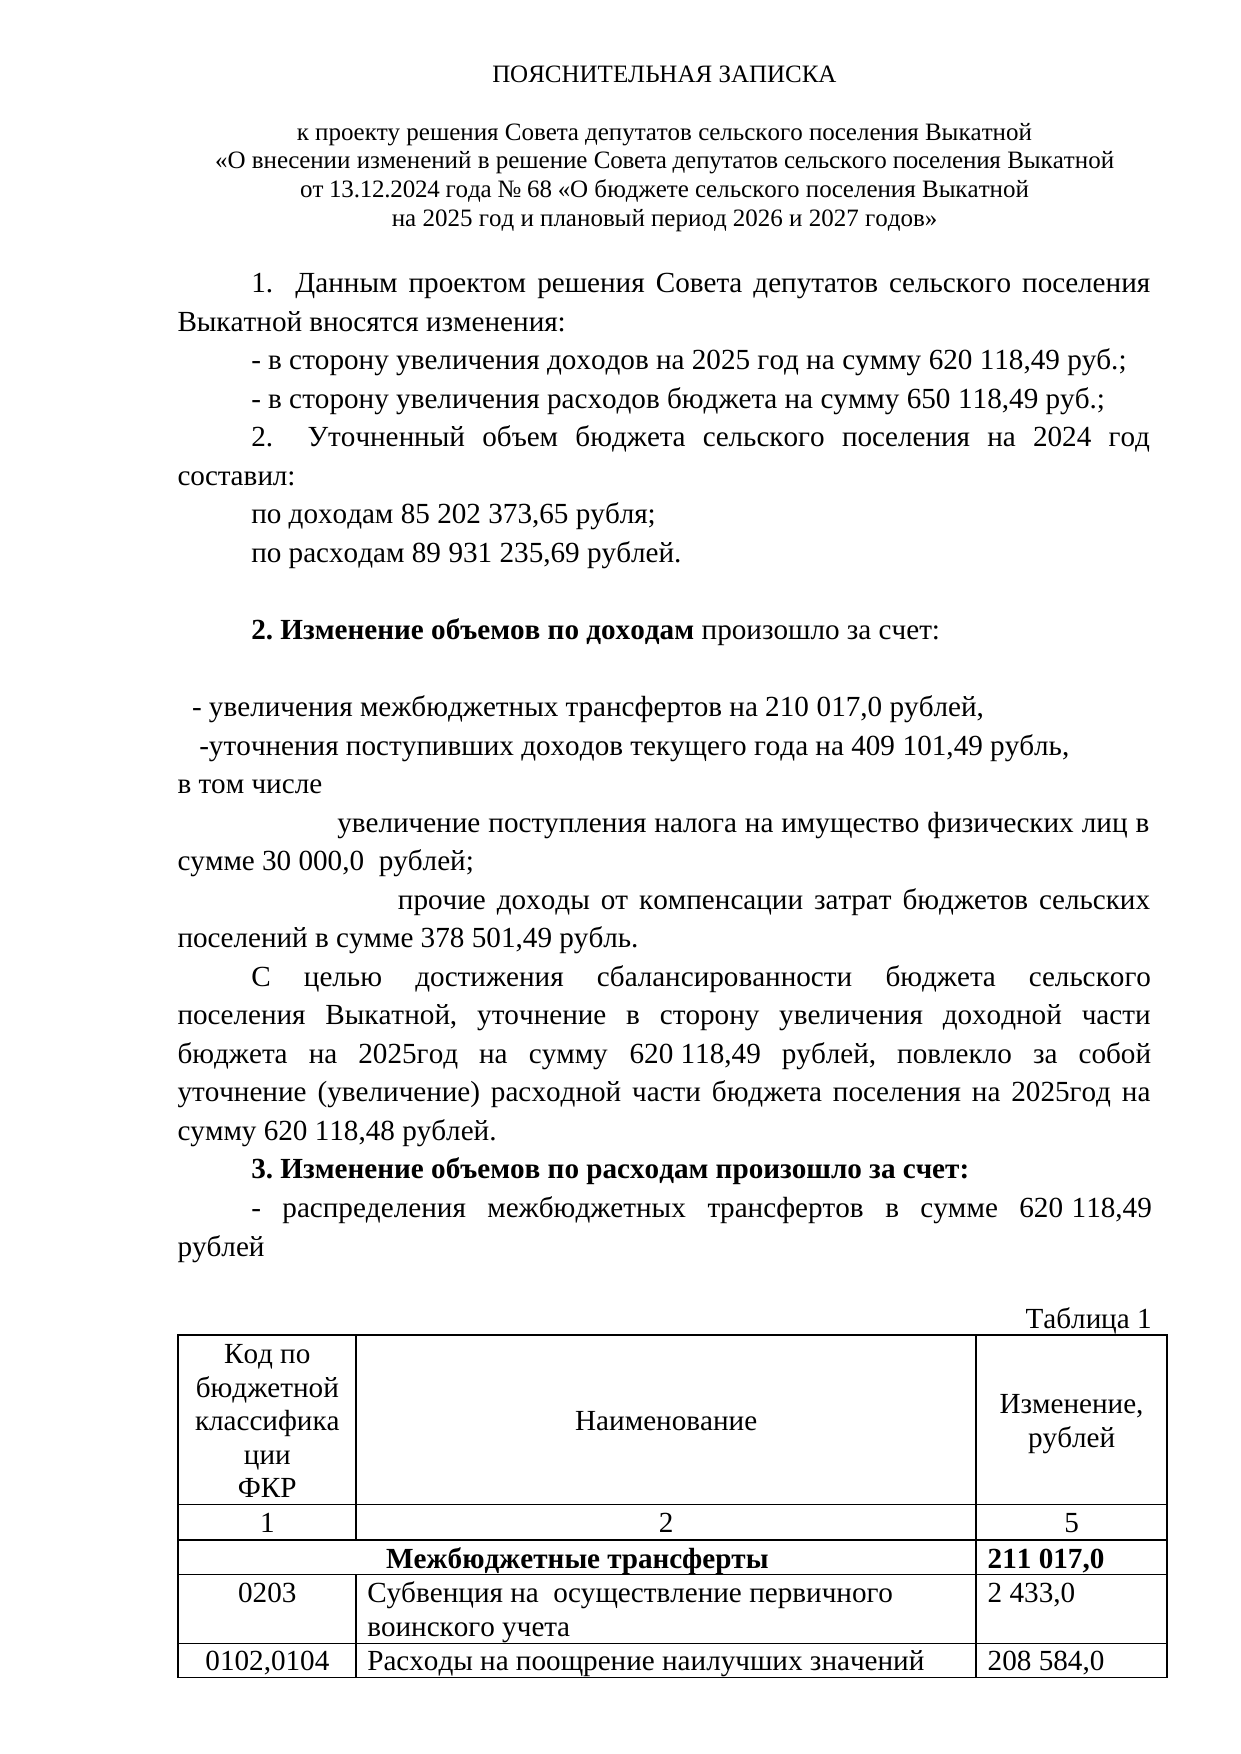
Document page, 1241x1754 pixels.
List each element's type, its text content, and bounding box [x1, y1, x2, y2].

table_cell 5 [977, 1505, 1166, 1539]
text увеличение поступления налога на имущество физических лиц в сумме 30 000,0 рублей; [177, 805, 1152, 877]
text от 13.12.2024 года № 68 «О бюджете сельского поселения Выкатной [177, 174, 1152, 203]
table_cell 2 433,0 [977, 1575, 1166, 1642]
table_cell 0203 [179, 1575, 355, 1642]
table_cell 208 584,0 [977, 1644, 1166, 1677]
text 1. Данным проектом решения Совета депутатов сельского поселения Выкатной вносятся изменения: [177, 265, 1152, 337]
table_cell 0102,0104 [179, 1644, 355, 1677]
table_cell 1 [179, 1505, 355, 1539]
table_cell 211 017,0 [977, 1541, 1166, 1574]
text - в сторону увеличения доходов на 2025 год на сумму 620 118,49 руб.; [177, 342, 1152, 376]
text 2. Уточненный объем бюджета сельского поселения на 2024 год составил: [177, 419, 1152, 491]
text к проекту решения Совета депутатов сельского поселения Выкатной [177, 117, 1152, 145]
table_cell Субвенция на осуществление первичного воинского учета [357, 1575, 975, 1642]
text в том числе [177, 766, 1152, 800]
text - в сторону увеличения расходов бюджета на сумму 650 118,49 руб.; [177, 381, 1152, 414]
table_header Код по бюджетной классификации ФКР [179, 1336, 355, 1504]
text - распределения межбюджетных трансфертов в сумме 620 118,49 рублей [177, 1190, 1152, 1262]
text - увеличения межбюджетных трансфертов на 210 017,0 рублей, [177, 689, 1152, 723]
table_header Наименование [357, 1336, 975, 1504]
text по расходам 89 931 235,69 рублей. [177, 535, 1152, 568]
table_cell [357, 1644, 975, 1677]
text Таблица 1 [177, 1301, 1152, 1334]
text «О внесении изменений в решение Совета депутатов сельского поселения Выкатной [177, 145, 1152, 174]
text по доходам 85 202 373,65 рубля; [177, 496, 1152, 530]
text 2. Изменение объемов по доходам произошло за счет: [177, 612, 1152, 646]
text прочие доходы от компенсации затрат бюджетов сельских поселений в сумме 378 501,49 рубль. [177, 882, 1152, 954]
table_header Изменение, рублей [977, 1336, 1166, 1504]
text ПОЯСНИТЕЛЬНАЯ ЗАПИСКА [177, 59, 1152, 88]
table_cell Межбюджетные трансферты [179, 1541, 975, 1574]
text С целью достижения сбалансированности бюджета сельского поселения Выкатной, уточнение в сторону увеличения доходной части бюджета на 2025год на сумму 620 118,49 рублей, повлекло за собой уточнение (увеличение) расходной части бюджета поселения на 2025год на сумму 620 118,48 рублей. [177, 959, 1152, 1147]
text на 2025 год и плановый период 2026 и 2027 годов» [177, 203, 1152, 232]
table_cell 2 [357, 1505, 975, 1539]
text 3. Изменение объемов по расходам произошло за счет: [177, 1152, 1152, 1185]
text -уточнения поступивших доходов текущего года на 409 101,49 рубль, [177, 728, 1152, 761]
